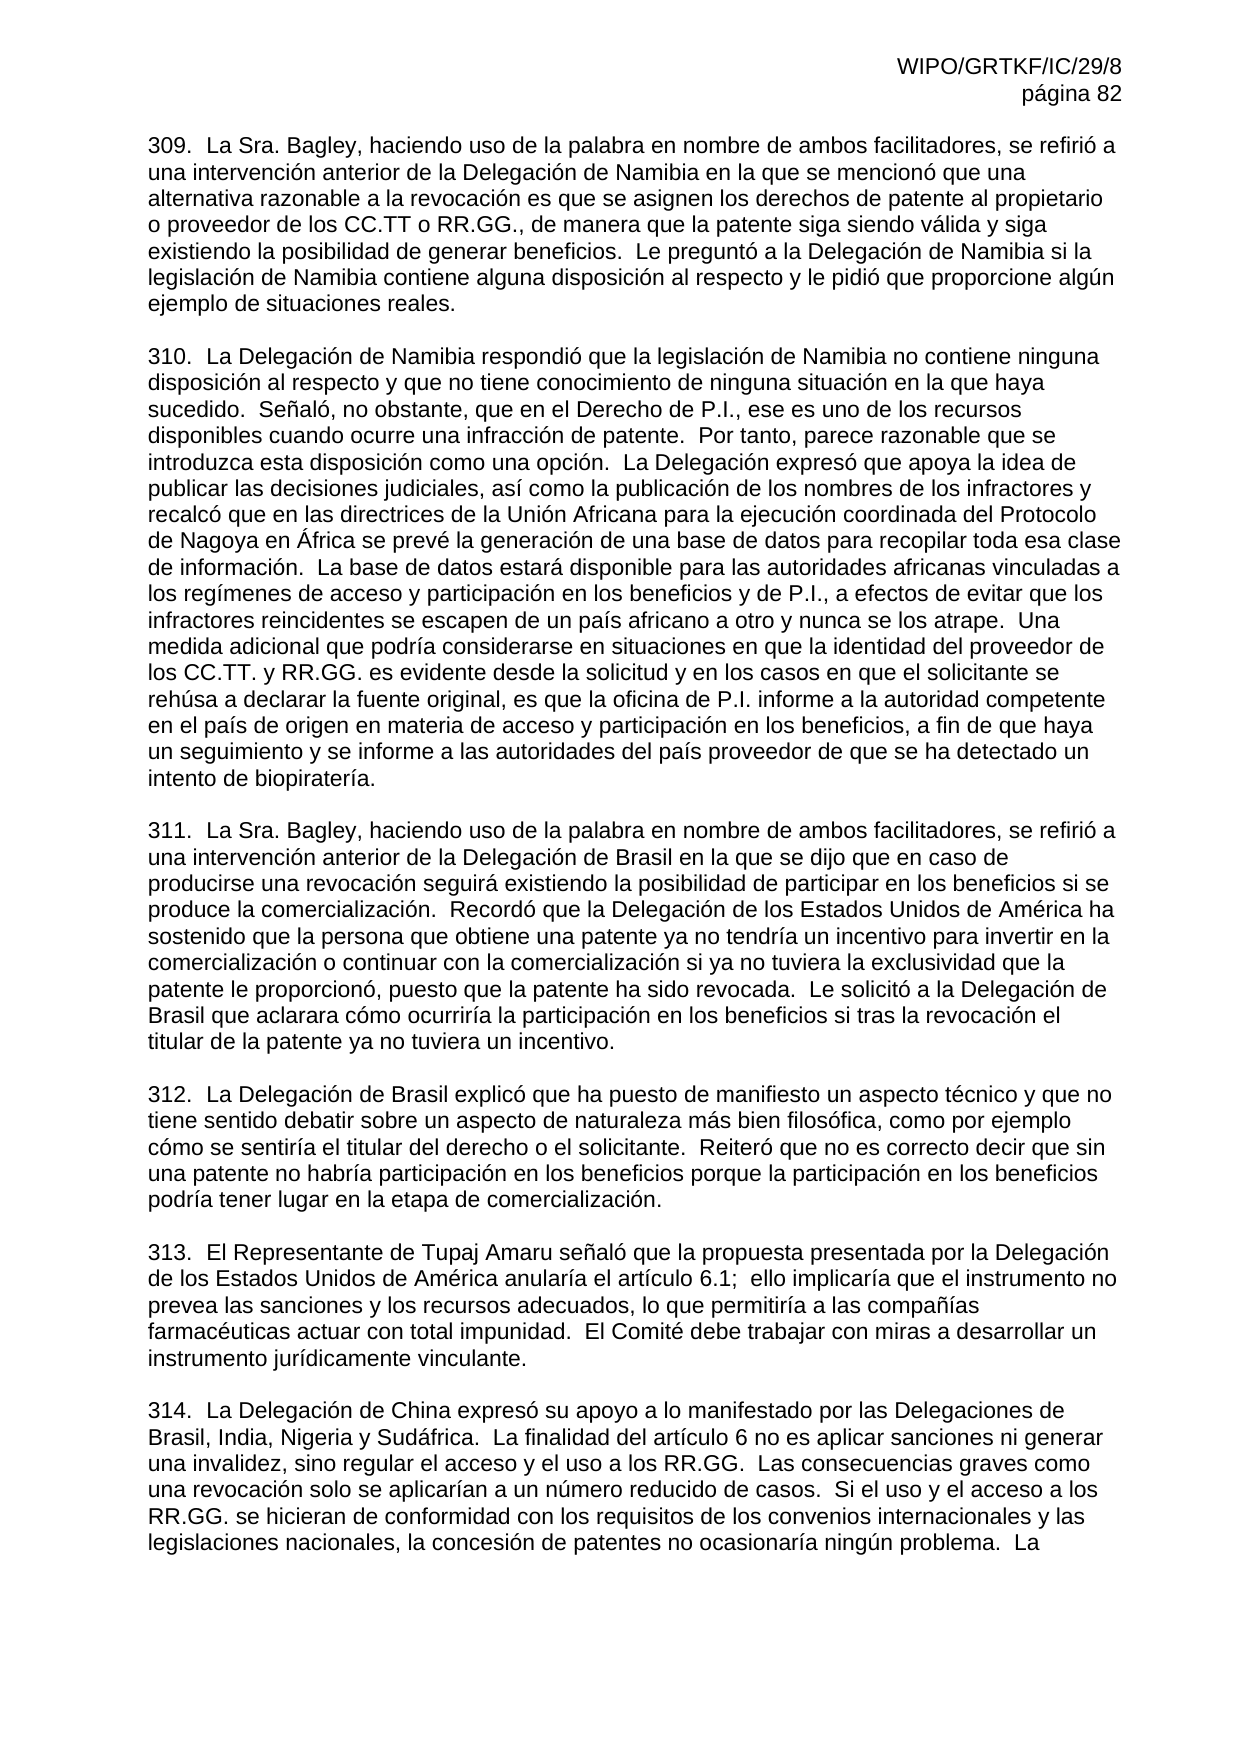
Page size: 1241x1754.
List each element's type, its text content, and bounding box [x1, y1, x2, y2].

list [148, 1397, 1122, 1555]
list El Representante de Tupaj Amaru señaló que la propuesta presentada por la Delegación de los Estados Unidos de América anularía el artículo 6.1; ello implicaría que el instrumento no prevea las sanciones y los recursos adecuados, lo que permitiría a las compañías farmacéuticas actuar con total impunidad. El Comité debe trabajar con miras a desarrollar un instrumento jurídicamente vinculante. [148, 1239, 1122, 1371]
list La Sra. Bagley, haciendo uso de la palabra en nombre de ambos facilitadores, se refirió a una intervención anterior de la Delegación de Namibia en la que se mencionó que una alternativa razonable a la revocación es que se asignen los derechos de patente al propietario o proveedor de los CC.TT o RR.GG., de manera que la patente siga siendo válida y siga existiendo la posibilidad de generar beneficios. Le preguntó a la Delegación de Namibia si la legislación de Namibia contiene alguna disposición al respecto y le pidió que proporcione algún ejemplo de situaciones reales. [148, 132, 1122, 317]
list La Delegación de Brasil explicó que ha puesto de manifiesto un aspecto técnico y que no tiene sentido debatir sobre un aspecto de naturaleza más bien filosófica, como por ejemplo cómo se sentiría el titular del derecho o el solicitante. Reiteró que no es correcto decir que sin una patente no habría participación en los beneficios porque la participación en los beneficios podría tener lugar en la etapa de comercialización. [148, 1081, 1122, 1213]
list La Sra. Bagley, haciendo uso de la palabra en nombre de ambos facilitadores, se refirió a una intervención anterior de la Delegación de Brasil en la que se dijo que en caso de producirse una revocación seguirá existiendo la posibilidad de participar en los beneficios si se produce la comercialización. Recordó que la Delegación de los Estados Unidos de América ha sostenido que la persona que obtiene una patente ya no tendría un incentivo para invertir en la comercialización o continuar con la comercialización si ya no tuviera la exclusividad que la patente le proporcionó, puesto que la patente ha sido revocada. Le solicitó a la Delegación de Brasil que aclarara cómo ocurriría la participación en los beneficios si tras la revocación el titular de la patente ya no tuviera un incentivo. [148, 817, 1122, 1054]
list La Delegación de Namibia respondió que la legislación de Namibia no contiene ninguna disposición al respecto y que no tiene conocimiento de ninguna situación en la que haya sucedido. Señaló, no obstante, que en el Derecho de P.I., ese es uno de los recursos disponibles cuando ocurre una infracción de patente. Por tanto, parece razonable que se introduzca esta disposición como una opción. La Delegación expresó que apoya la idea de publicar las decisiones judiciales, así como la publicación de los nombres de los infractores y recalcó que en las directrices de la Unión Africana para la ejecución coordinada del Protocolo de Nagoya en África se prevé la generación de una base de datos para recopilar toda esa clase de información. La base de datos estará disponible para las autoridades africanas vinculadas a los regímenes de acceso y participación en los beneficios y de P.I., a efectos de evitar que los infractores reincidentes se escapen de un país africano a otro y nunca se los atrape. Una medida adicional que podría considerarse en situaciones en que la identidad del proveedor de los CC.TT. y RR.GG. es evidente desde la solicitud y en los casos en que el solicitante se rehúsa a declarar la fuente original, es que la oficina de P.I. informe a la autoridad competente en el país de origen en materia de acceso y participación en los beneficios, a fin de que haya un seguimiento y se informe a las autoridades del país proveedor de que se ha detectado un intento de biopiratería. [148, 343, 1122, 791]
